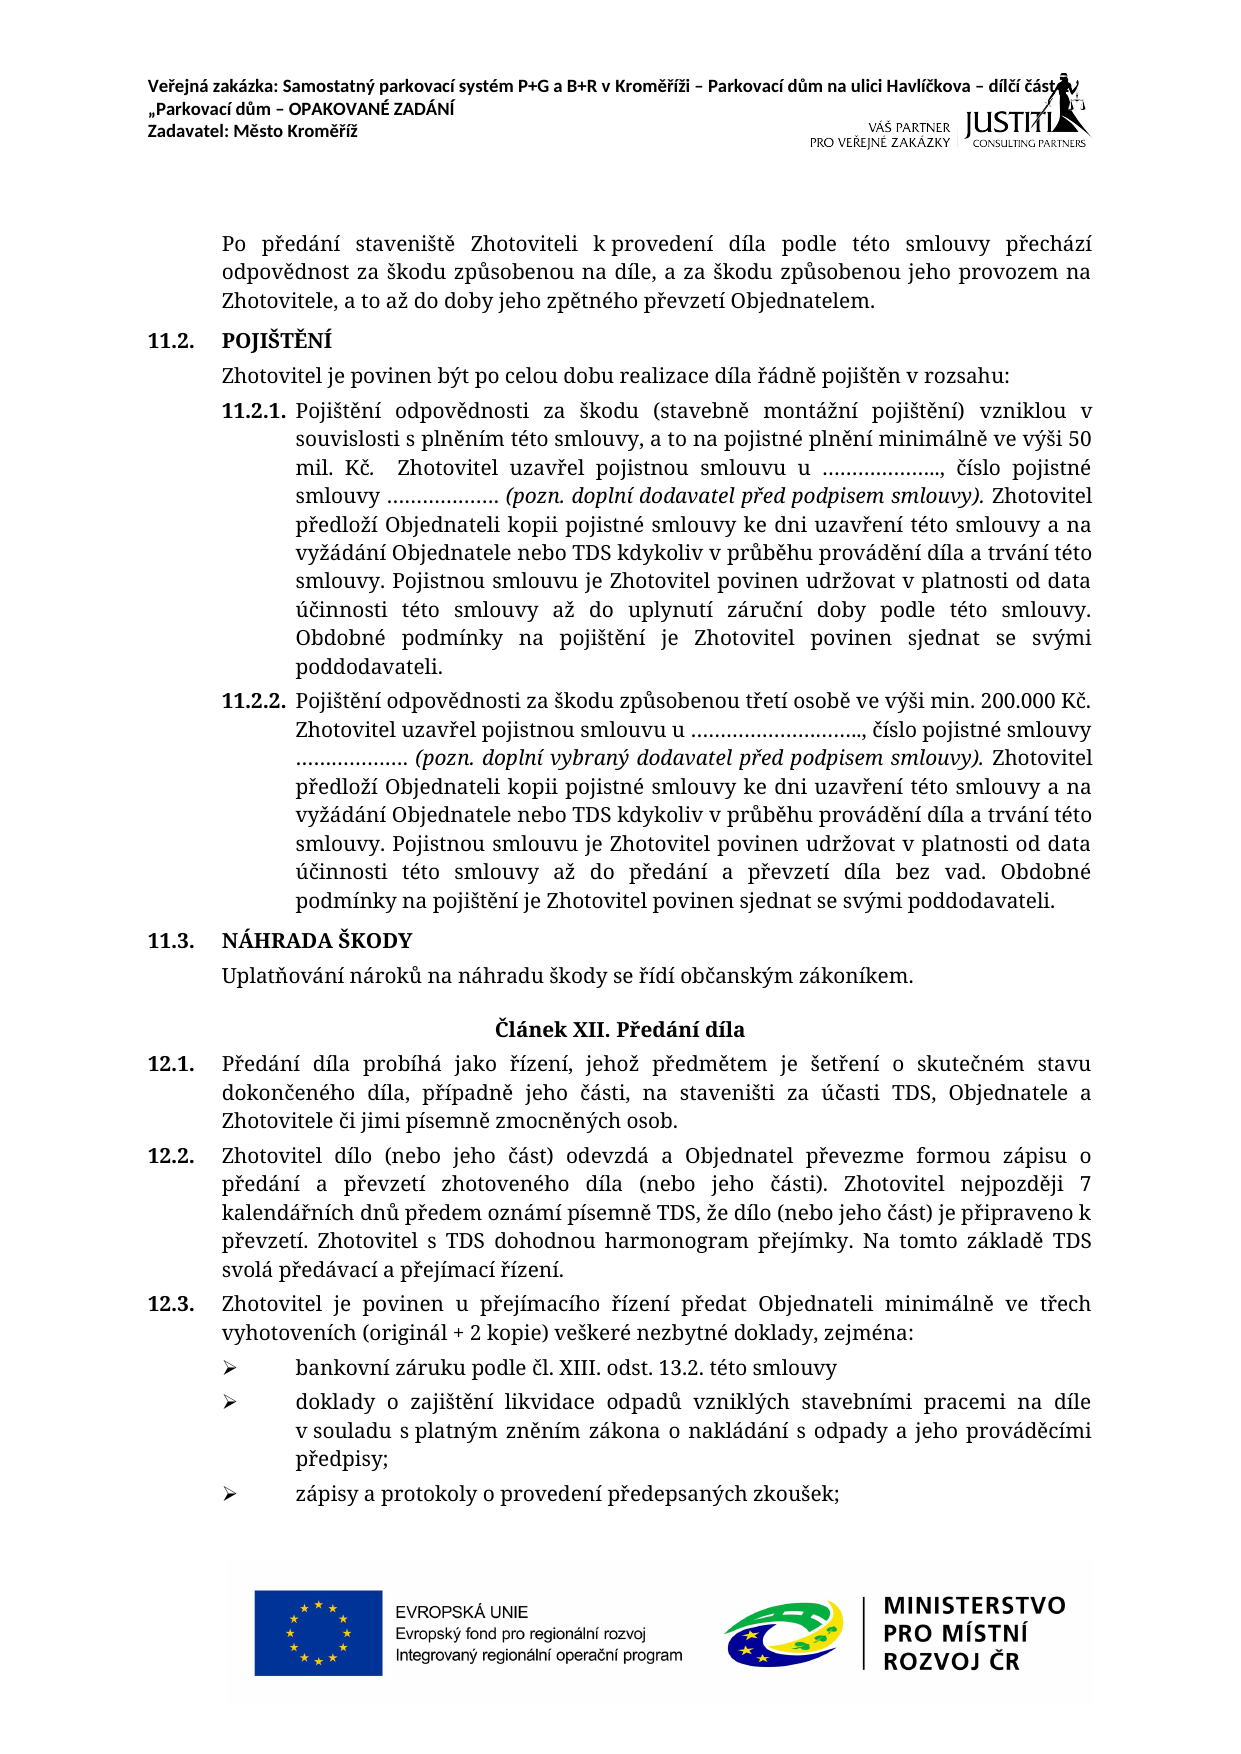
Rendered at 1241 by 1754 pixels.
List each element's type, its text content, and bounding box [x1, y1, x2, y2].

subtitle 11.2. POJIŠTĚNÍ [148, 327, 1092, 355]
text 11.2.2. Pojištění odpovědnosti za škodu způsobenou třetí osobě ve výši min. 200.000 Kč. Zhotovitel uzavřel pojistnou smlouvu u ……………………….., číslo pojistné smlouvy ………………. (pozn. doplní vybraný dodavatel před podpisem smlouvy). Zhotovitel předloží Objednateli kopii pojistné smlouvy ke dni uzavření této smlouvy a na vyžádání Objednatele nebo TDS kdykoliv v průběhu provádění díla a trvání této smlouvy. Pojistnou smlouvu je Zhotovitel povinen udržovat v platnosti od data účinnosti této smlouvy až do předání a převzetí díla bez vad. Obdobné podmínky na pojištění je Zhotovitel povinen sjednat se svými poddodavateli. [222, 687, 1092, 914]
text Uplatňování nároků na náhradu škody se řídí občanským zákoníkem. [222, 961, 1092, 990]
list zápisy a protokoly o provedení předepsaných zkoušek; [222, 1479, 1092, 1507]
text 11.2.1. Pojištění odpovědnosti za škodu (stavebně montážní pojištění) vzniklou v souvislosti s plněním této smlouvy, a to na pojistné plnění minimálně ve výši 50 mil. Kč. Zhotovitel uzavřel pojistnou smlouvu u ……………….., číslo pojistné smlouvy ………………. (pozn. doplní dodavatel před podpisem smlouvy). Zhotovitel předloží Objednateli kopii pojistné smlouvy ke dni uzavření této smlouvy a na vyžádání Objednatele nebo TDS kdykoliv v průběhu provádění díla a trvání této smlouvy. Pojistnou smlouvu je Zhotovitel povinen udržovat v platnosti od data účinnosti této smlouvy až do uplynutí záruční doby podle této smlouvy. Obdobné podmínky na pojištění je Zhotovitel povinen sjednat se svými poddodavateli. [222, 396, 1092, 680]
text 12.1. Předání díla probíhá jako řízení, jehož předmětem je šetření o skutečném stavu dokončeného díla, případně jeho části, na staveništi za účasti TDS, Objednatele a Zhotovitele či jimi písemně zmocněných osob. [148, 1049, 1092, 1135]
text 12.2. Zhotovitel dílo (nebo jeho část) odevzdá a Objednatel převezme formou zápisu o předání a převzetí zhotoveného díla (nebo jeho části). Zhotovitel nejpozději 7 kalendářních dnů předem oznámí písemně TDS, že dílo (nebo jeho část) je připraveno k převzetí. Zhotovitel s TDS dohodnou harmonogram přejímky. Na tomto základě TDS svolá předávací a přejímací řízení. [148, 1141, 1092, 1283]
text Zhotovitel je povinen být po celou dobu realizace díla řádně pojištěn v rozsahu: [222, 361, 1092, 390]
list doklady o zajištění likvidace odpadů vzniklých stavebními pracemi na díle v souladu s platným zněním zákona o nakládání s odpady a jeho prováděcími předpisy; [222, 1387, 1092, 1473]
picture [226, 1561, 1093, 1704]
text 11.3. NÁHRADA ŠKODY [148, 927, 1092, 955]
text 12.3. Zhotovitel je povinen u přejímacího řízení předat Objednateli minimálně ve třech vyhotoveních (originál + 2 kopie) veškeré nezbytné doklady, zejména: [148, 1289, 1092, 1346]
list bankovní záruku podle čl. XIII. odst. 13.2. této smlouvy [222, 1353, 1092, 1381]
picture [811, 73, 1093, 150]
text Článek XII. Předání díla [148, 1015, 1092, 1043]
